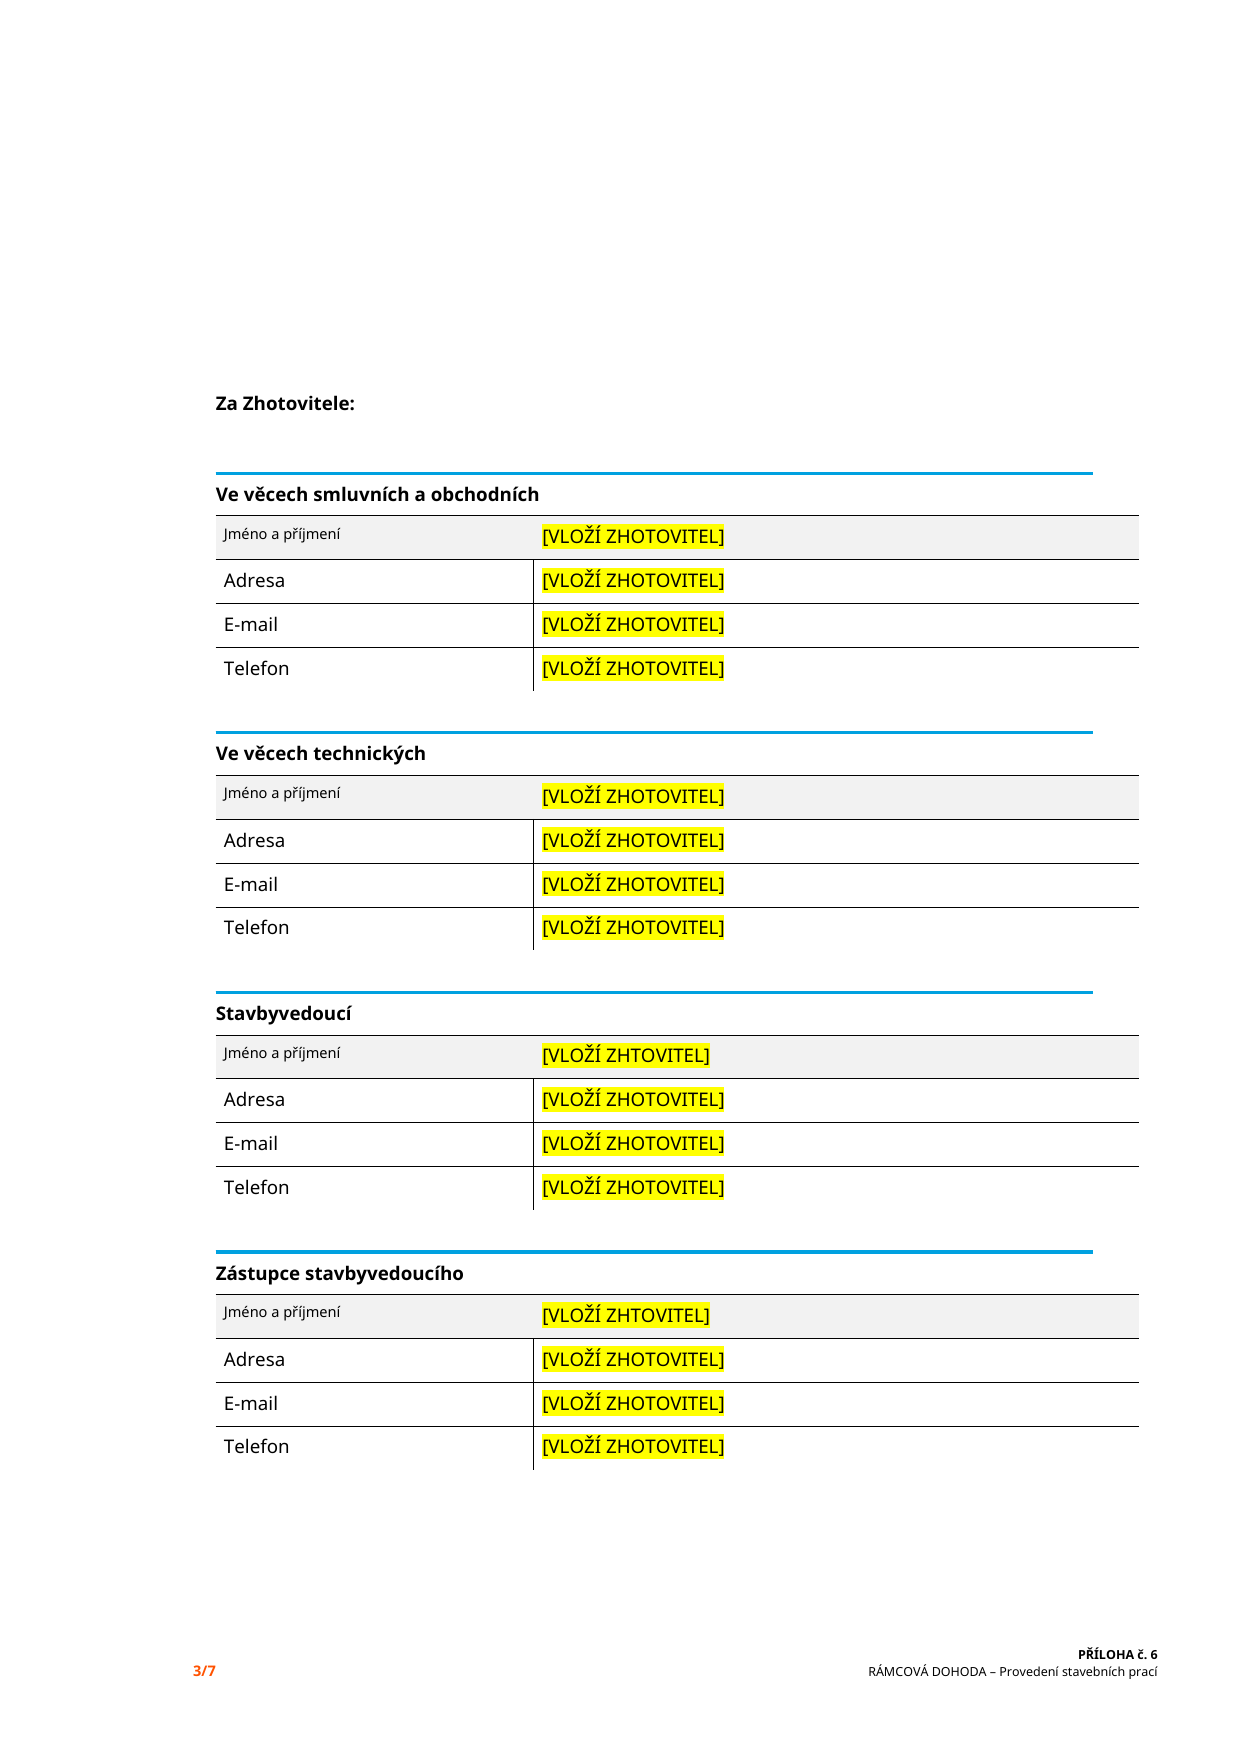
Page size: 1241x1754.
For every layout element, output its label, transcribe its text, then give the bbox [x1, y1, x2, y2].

table_cell [VLOŽÍ ZHOTOVITEL] [534, 1123, 1139, 1166]
table_cell [VLOŽÍ ZHOTOVITEL] [534, 820, 1139, 863]
table_cell [VLOŽÍ ZHOTOVITEL] [534, 1427, 1139, 1469]
table_header [VLOŽÍ ZHOTOVITEL] [534, 516, 1139, 559]
table_cell [VLOŽÍ ZHOTOVITEL] [534, 1383, 1139, 1426]
table_cell E-mail [216, 604, 533, 647]
text Stavbyvedoucí [216, 994, 1093, 1026]
table_header [VLOŽÍ ZHOTOVITEL] [534, 776, 1139, 819]
table_cell Telefon [216, 648, 533, 691]
table_cell Adresa [216, 1339, 533, 1382]
table_cell [VLOŽÍ ZHOTOVITEL] [534, 604, 1139, 647]
text Za Zhotovitele: [216, 391, 1093, 416]
table_cell Telefon [216, 1167, 533, 1210]
table_cell Telefon [216, 1427, 533, 1469]
table_cell Adresa [216, 1079, 533, 1122]
table_cell [VLOŽÍ ZHOTOVITEL] [534, 560, 1139, 603]
table_cell [VLOŽÍ ZHOTOVITEL] [534, 1079, 1139, 1122]
text Ve věcech smluvních a obchodních [216, 475, 1093, 507]
table_header Jméno a příjmení [216, 1295, 534, 1338]
table_header [VLOŽÍ ZHTOVITEL] [534, 1036, 1139, 1078]
table_cell [VLOŽÍ ZHOTOVITEL] [534, 1339, 1139, 1382]
table_cell [VLOŽÍ ZHOTOVITEL] [534, 1167, 1139, 1210]
table_cell E-mail [216, 864, 533, 906]
table_header Jméno a příjmení [216, 776, 534, 819]
table_header Jméno a příjmení [216, 516, 534, 559]
table_cell [VLOŽÍ ZHOTOVITEL] [534, 648, 1139, 691]
table_cell E-mail [216, 1383, 533, 1426]
text Zástupce stavbyvedoucího [216, 1254, 1093, 1285]
table_cell [VLOŽÍ ZHOTOVITEL] [534, 864, 1139, 906]
table_cell Adresa [216, 820, 533, 863]
table_cell Telefon [216, 908, 533, 950]
table_cell [VLOŽÍ ZHOTOVITEL] [534, 908, 1139, 950]
text Ve věcech technických [216, 734, 1093, 766]
table_header Jméno a příjmení [216, 1036, 534, 1078]
table_header [VLOŽÍ ZHTOVITEL] [534, 1295, 1139, 1338]
table_cell Adresa [216, 560, 533, 603]
table_cell E-mail [216, 1123, 533, 1166]
